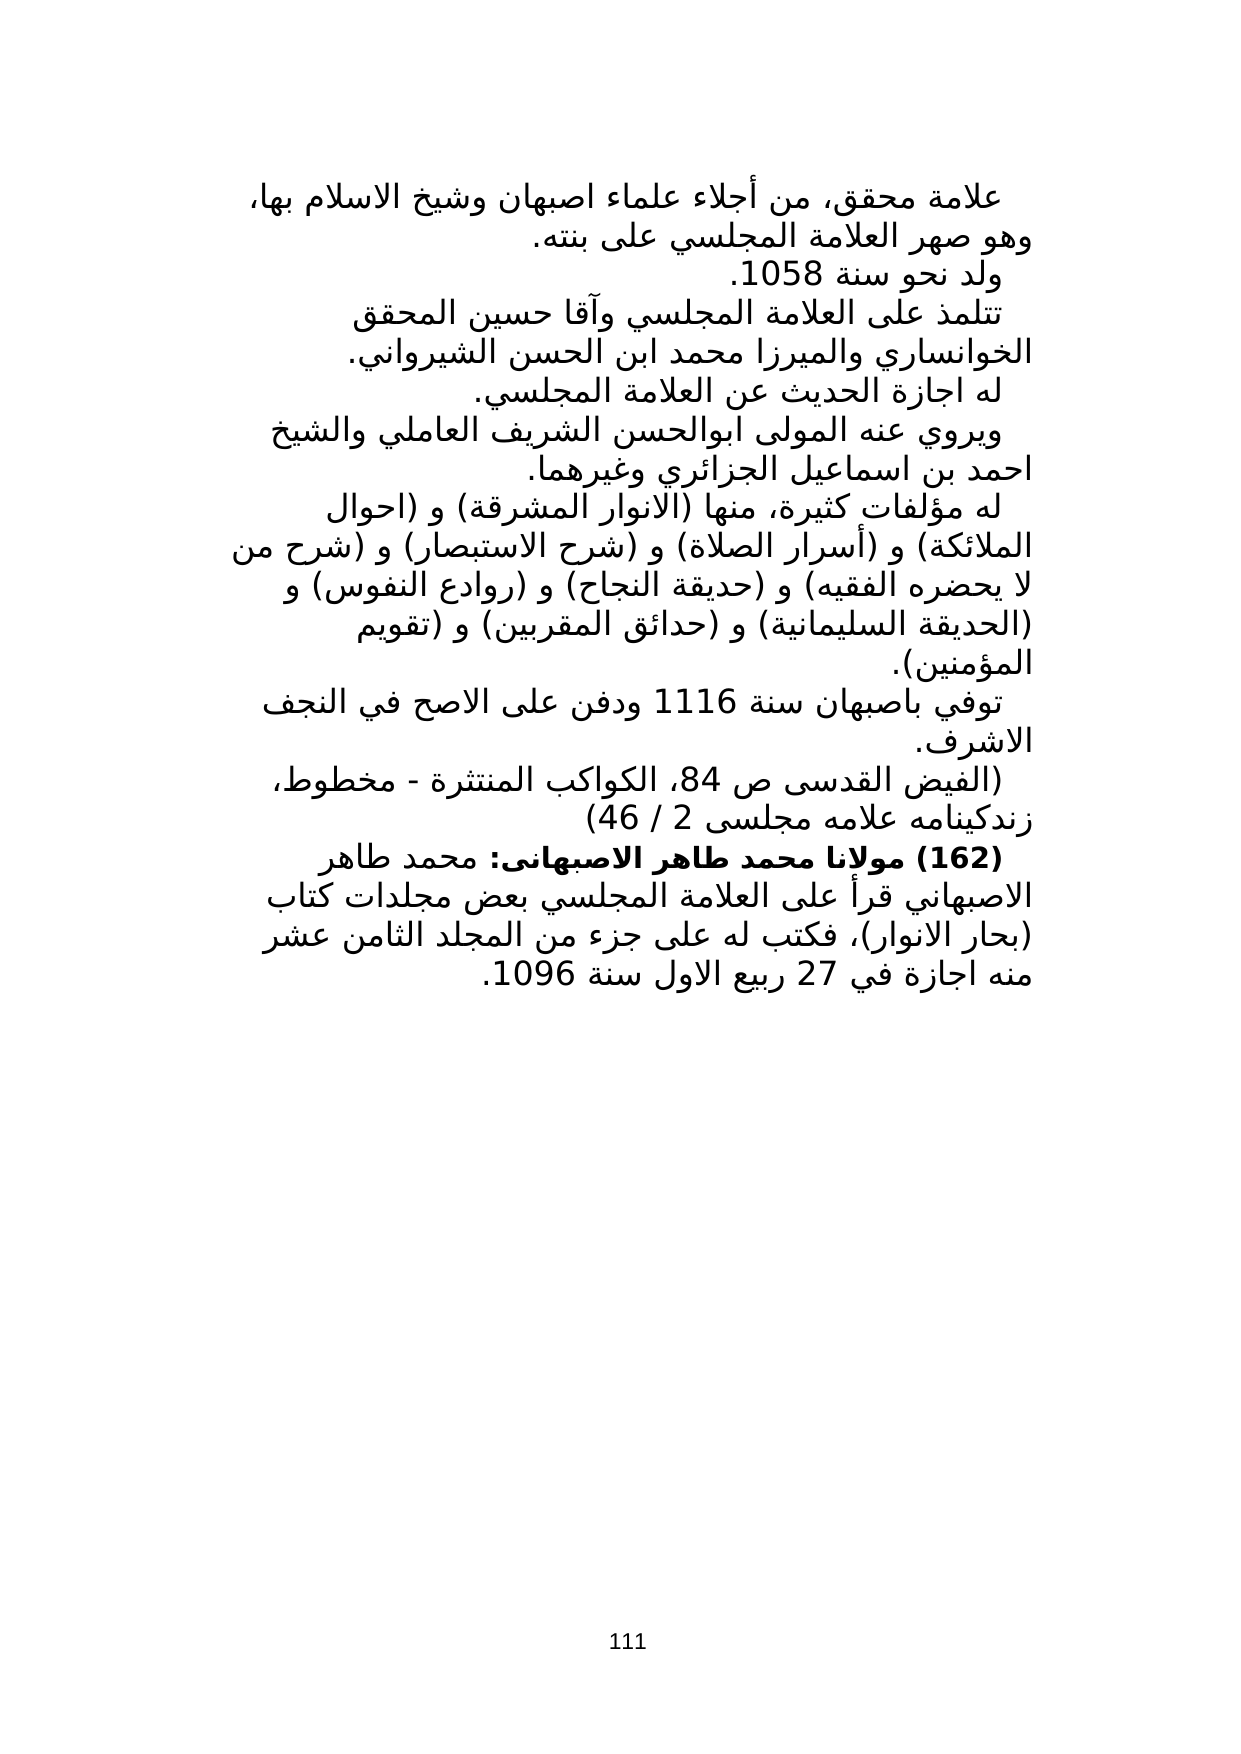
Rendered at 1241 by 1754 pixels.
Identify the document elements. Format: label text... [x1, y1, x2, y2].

text (الفيض القدسى ص 84، الكواكب المنتثرة - مخطوط، زندكينامه علامه مجلسى 2 / 46) [222, 760, 1033, 838]
text توفي باصبهان سنة 1116 ودفن على الاصح في النجف الاشرف. [222, 682, 1033, 760]
text تتلمذ على العلامة المجلسي وآقا حسين المحقق الخوانساري والميرزا محمد ابن الحسن الشيرواني. [222, 294, 1033, 371]
text ويروي عنه المولى ابوالحسن الشريف العاملي والشيخ احمد بن اسماعيل الجزائري وغيرهما. [222, 410, 1033, 488]
text له مؤلفات كثيرة، منها (الانوار المشرقة) و (احوال الملائكة) و (أسرار الصلاة) و (شرح الاستبصار) و (شرح من لا يحضره الفقيه) و (حديقة النجاح) و (روادع النفوس) و (الحديقة السليمانية) و (حدائق المقربين) و (تقويم المؤمنين). [222, 488, 1033, 682]
text علامة محقق، من أجلاء علماء اصبهان وشيخ الاسلام بها، وهو صهر العلامة المجلسي على بنته. [222, 177, 1033, 255]
text ولد نحو سنة 1058. [222, 255, 1033, 294]
text له اجازة الحديث عن العلامة المجلسي. [222, 371, 1033, 410]
text (162) مولانا محمد طاهر الاصبهانى: محمد طاهر الاصبهاني قرأ على العلامة المجلسي بعض مجلدات كتاب (بحار الانوار)، فكتب له على جزء من المجلد الثامن عشر منه اجازة في 27 ربيع الاول سنة 1096. [222, 838, 1033, 993]
